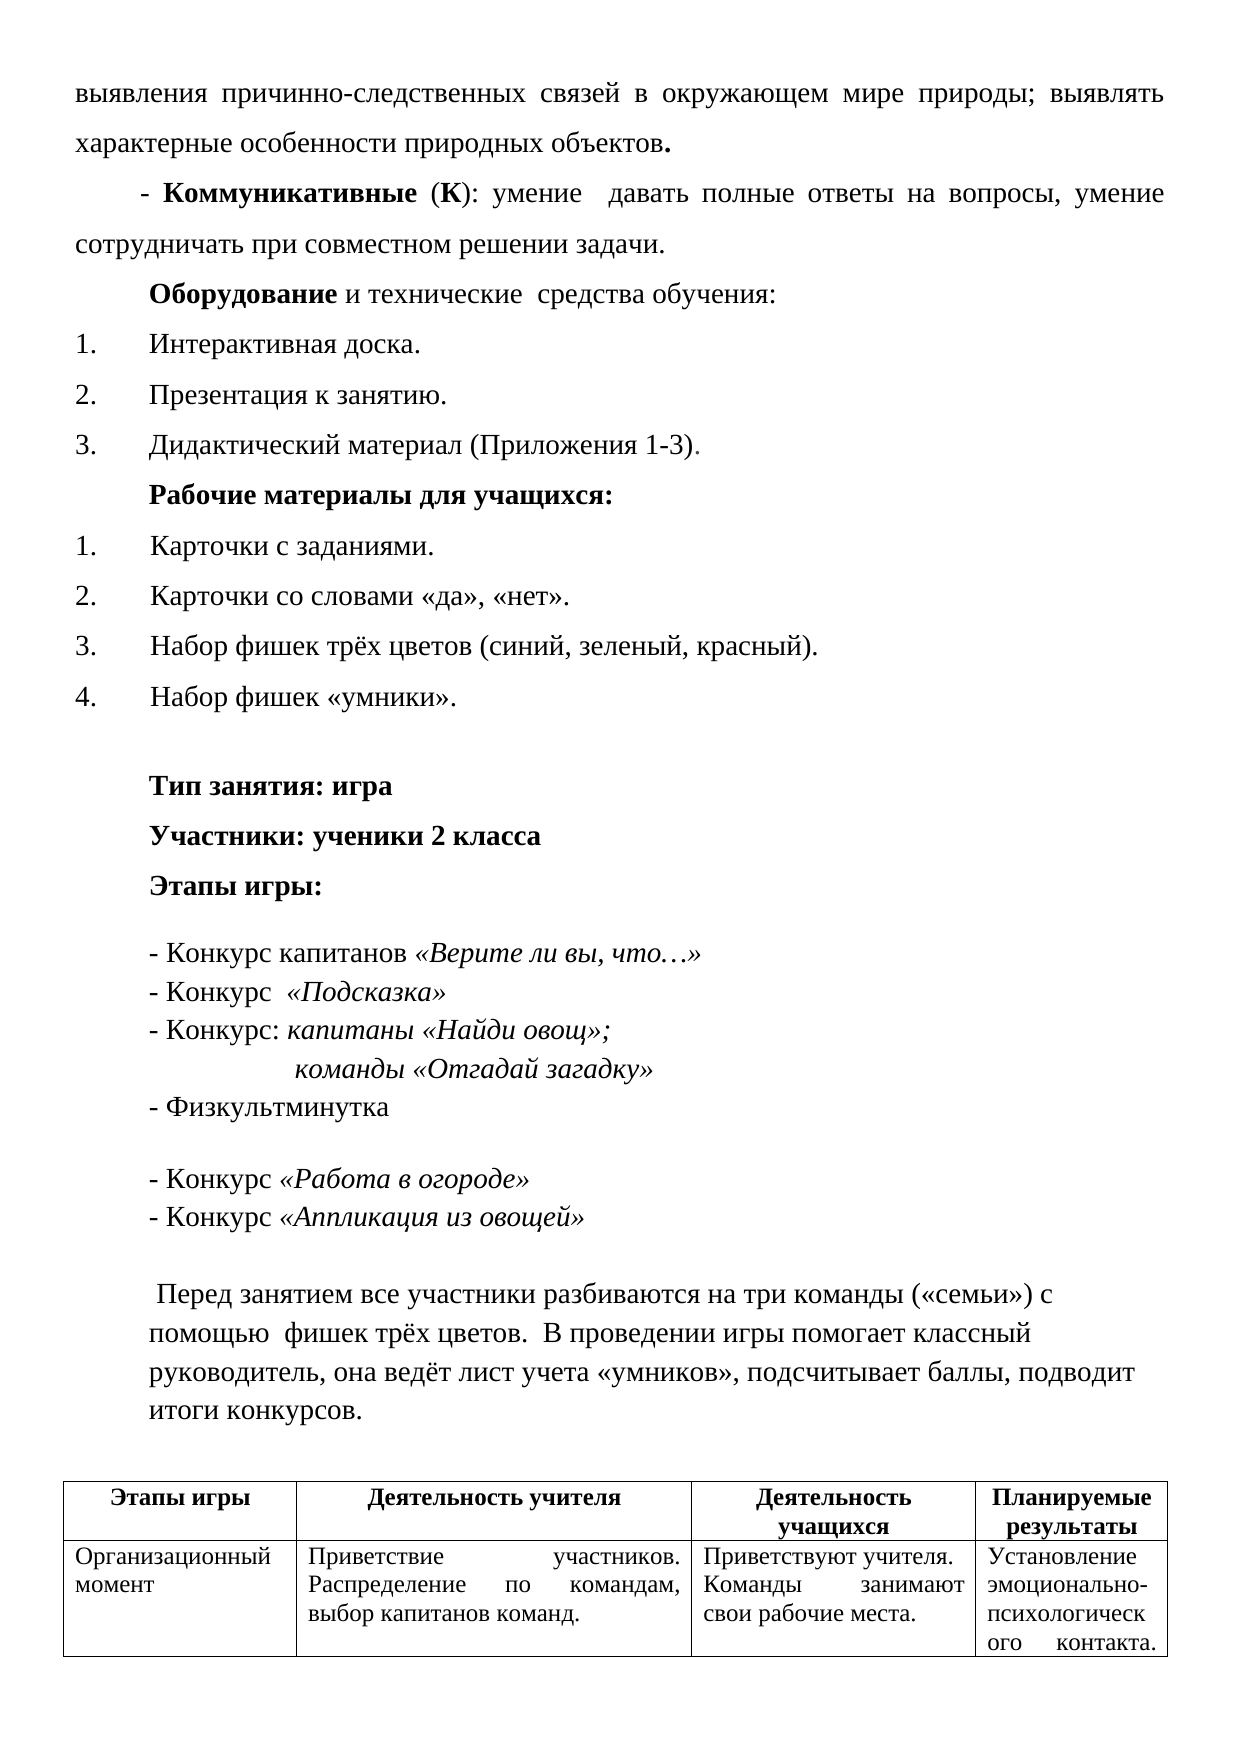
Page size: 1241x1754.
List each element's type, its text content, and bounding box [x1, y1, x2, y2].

table_header Этапы игры [64, 1482, 296, 1540]
list Презентация к занятию. [75, 377, 1165, 410]
table_header Деятельность учителя [297, 1482, 691, 1540]
table_header Планируемые результаты [976, 1482, 1167, 1540]
list Набор фишек трёх цветов (синий, зеленый, красный). [75, 628, 1165, 662]
text Этапы игры: [149, 868, 1165, 902]
text Тип занятия: игра [75, 768, 1165, 801]
list Интерактивная доска. [75, 327, 1165, 360]
list Набор фишек «умники». [75, 679, 1165, 712]
text - Конкурс «Работа в огороде» [149, 1161, 1165, 1194]
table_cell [64, 1541, 296, 1656]
text - Конкурс: капитаны «Найди овощ»; [149, 1012, 1165, 1046]
text команды «Отгадай загадку» [149, 1051, 1165, 1084]
text Оборудование и технические средства обучения: [75, 276, 1165, 310]
text - Конкурс «Подсказка» [149, 974, 1165, 1007]
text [75, 75, 1165, 159]
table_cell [976, 1541, 1167, 1656]
text Рабочие материалы для учащихся: [75, 477, 1165, 511]
table_header Деятельность учащихся [692, 1482, 975, 1540]
text - Конкурс капитанов «Верите ли вы, что…» [149, 935, 1165, 969]
text - Конкурс «Аппликация из овощей» [149, 1199, 1165, 1233]
list Дидактический материал (Приложения 1-3). [75, 427, 1165, 461]
list Карточки со словами «да», «нет». [75, 578, 1165, 612]
text - Физкультминутка [149, 1089, 1165, 1123]
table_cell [692, 1541, 975, 1656]
text Участники: ученики 2 класса [75, 818, 1165, 851]
text Перед занятием все участники разбиваются на три команды («семьи») с помощью фишек трёх цветов. В проведении игры помогает классный руководитель, она ведёт лист учета «умников», подсчитывает баллы, подводит итоги конкурсов. [149, 1277, 1165, 1426]
list Карточки с заданиями. [75, 528, 1165, 561]
text - Коммуникативные (К): умение давать полные ответы на вопросы, умение сотрудничать при совместном решении задачи. [75, 176, 1165, 259]
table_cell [297, 1541, 691, 1656]
